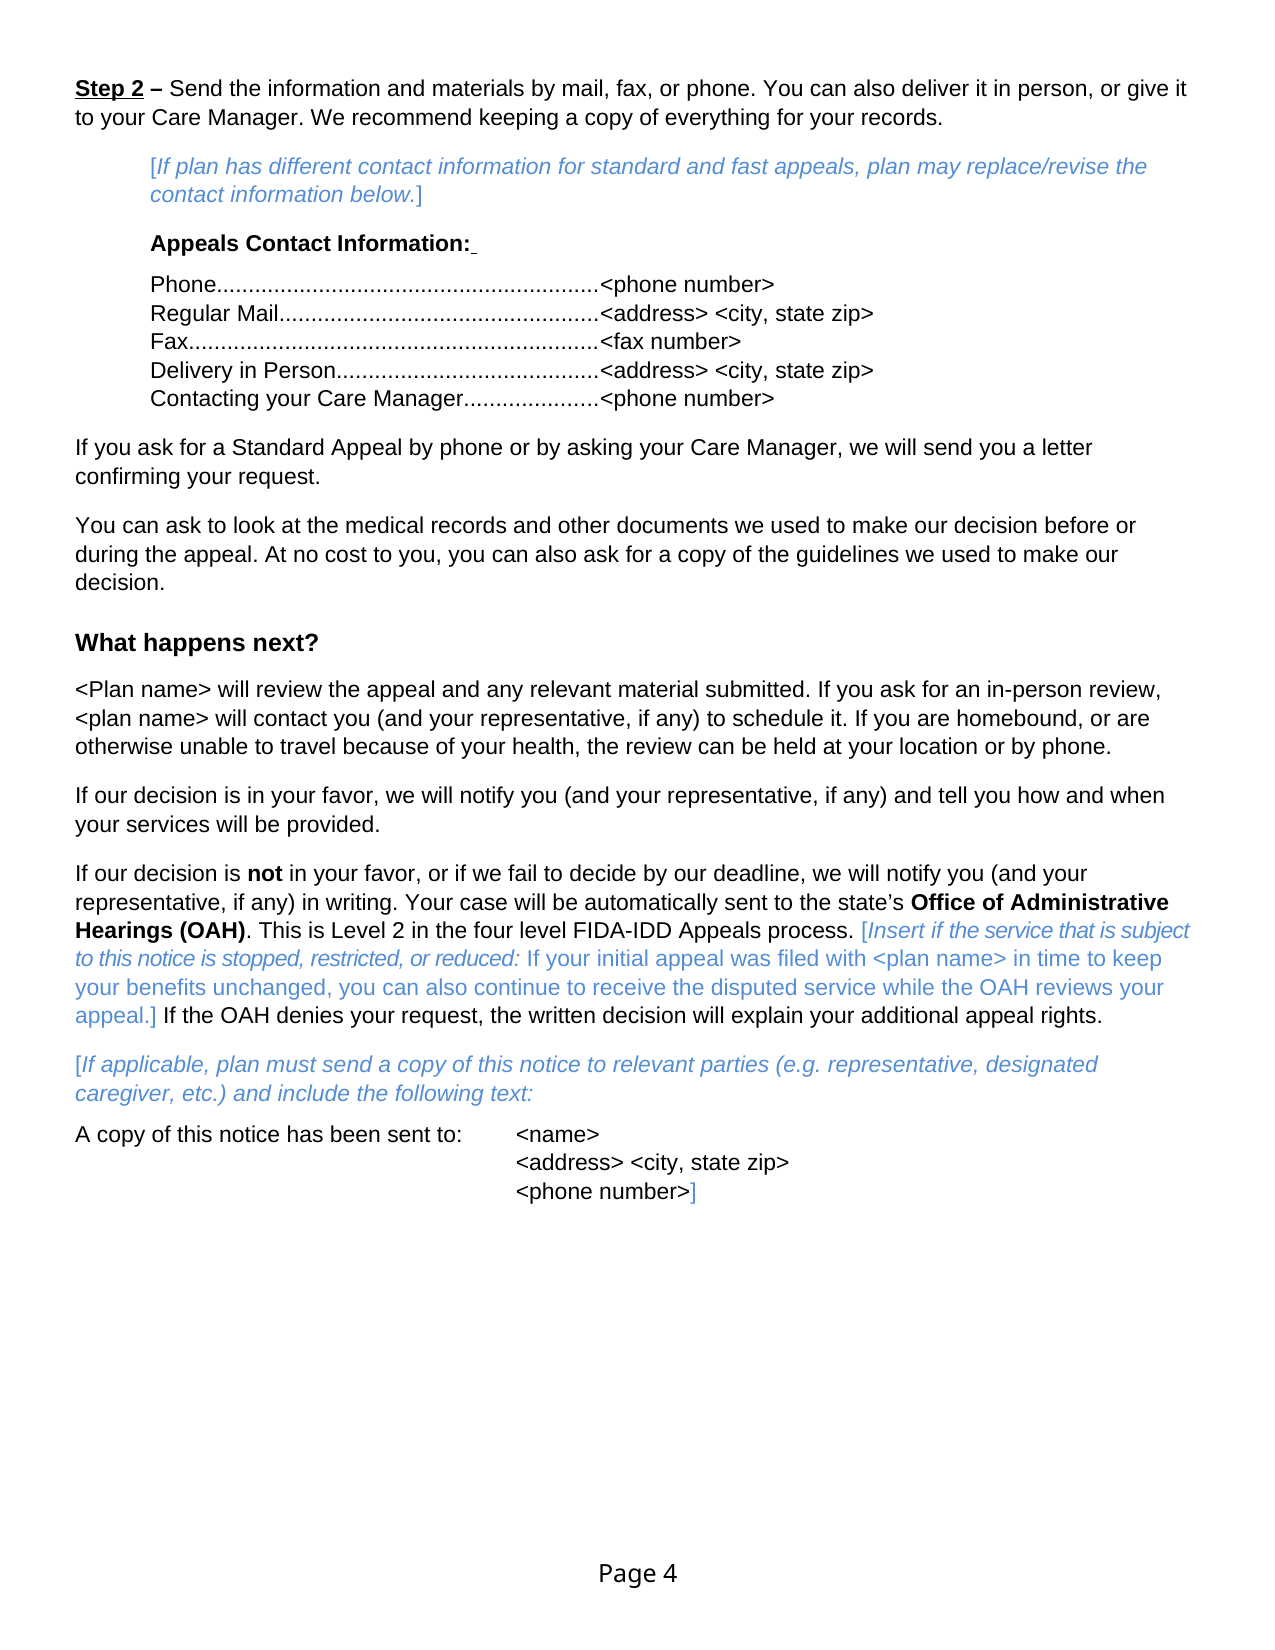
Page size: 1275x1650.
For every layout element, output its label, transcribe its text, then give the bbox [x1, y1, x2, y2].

text Regular Mail <address> <city, state zip> [150, 300, 1200, 326]
text You can ask to look at the medical records and other documents we used to make our decision before or during the appeal. At no cost to you, you can also ask for a copy of the guidelines we used to make our decision. [75, 512, 1200, 595]
text Fax <fax number> [150, 328, 1200, 354]
text Step 2 – Send the information and materials by mail, fax, or phone. You can also deliver it in person, or give it to your Care Manager. We recommend keeping a copy of everything for your records. [75, 75, 1200, 130]
text Phone <phone number> [150, 271, 1200, 298]
list [If applicable, plan must send a copy of this notice to relevant parties (e.g. representative, designated caregiver, etc.) and include the following text: [75, 1051, 1200, 1106]
text <Plan name> will review the appeal and any relevant material submitted. If you ask for an in-person review, <plan name> will contact you (and your representative, if any) to schedule it. If you are homebound, or are otherwise unable to travel because of your health, the review can be held at your location or by phone. [75, 676, 1200, 759]
text Delivery in Person <address> <city, state zip> [150, 357, 1200, 383]
text <address> <city, state zip> [75, 1149, 1200, 1176]
text What happens next? [75, 628, 1200, 657]
text Contacting your Care Manager <phone number> [150, 385, 1200, 411]
text If our decision is not in your favor, or if we fail to decide by our deadline, we will notify you (and your representative, if any) in writing. Your case will be automatically sent to the state’s Office of Administrative Hearings (OAH). This is Level 2 in the four level FIDA-IDD Appeals process. [Insert if the service that is subject to this notice is stopped, restricted, or reduced: If your initial appeal was filed with <plan name> in time to keep your benefits unchanged, you can also continue to receive the disputed service while the OAH reviews your appeal.] If the OAH denies your request, the written decision will explain your additional appeal rights. [75, 860, 1200, 1028]
text A copy of this notice has been sent to: <name> [75, 1121, 1200, 1147]
text If you ask for a Standard Appeal by phone or by asking your Care Manager, we will send you a letter confirming your request. [75, 434, 1200, 489]
text <phone number>] [75, 1178, 1200, 1204]
text Appeals Contact Information: [150, 230, 1200, 257]
text [If plan has different contact information for standard and fast appeals, plan may replace/revise the contact information below.] [150, 153, 1200, 207]
text If our decision is in your favor, we will notify you (and your representative, if any) and tell you how and when your services will be provided. [75, 782, 1200, 837]
